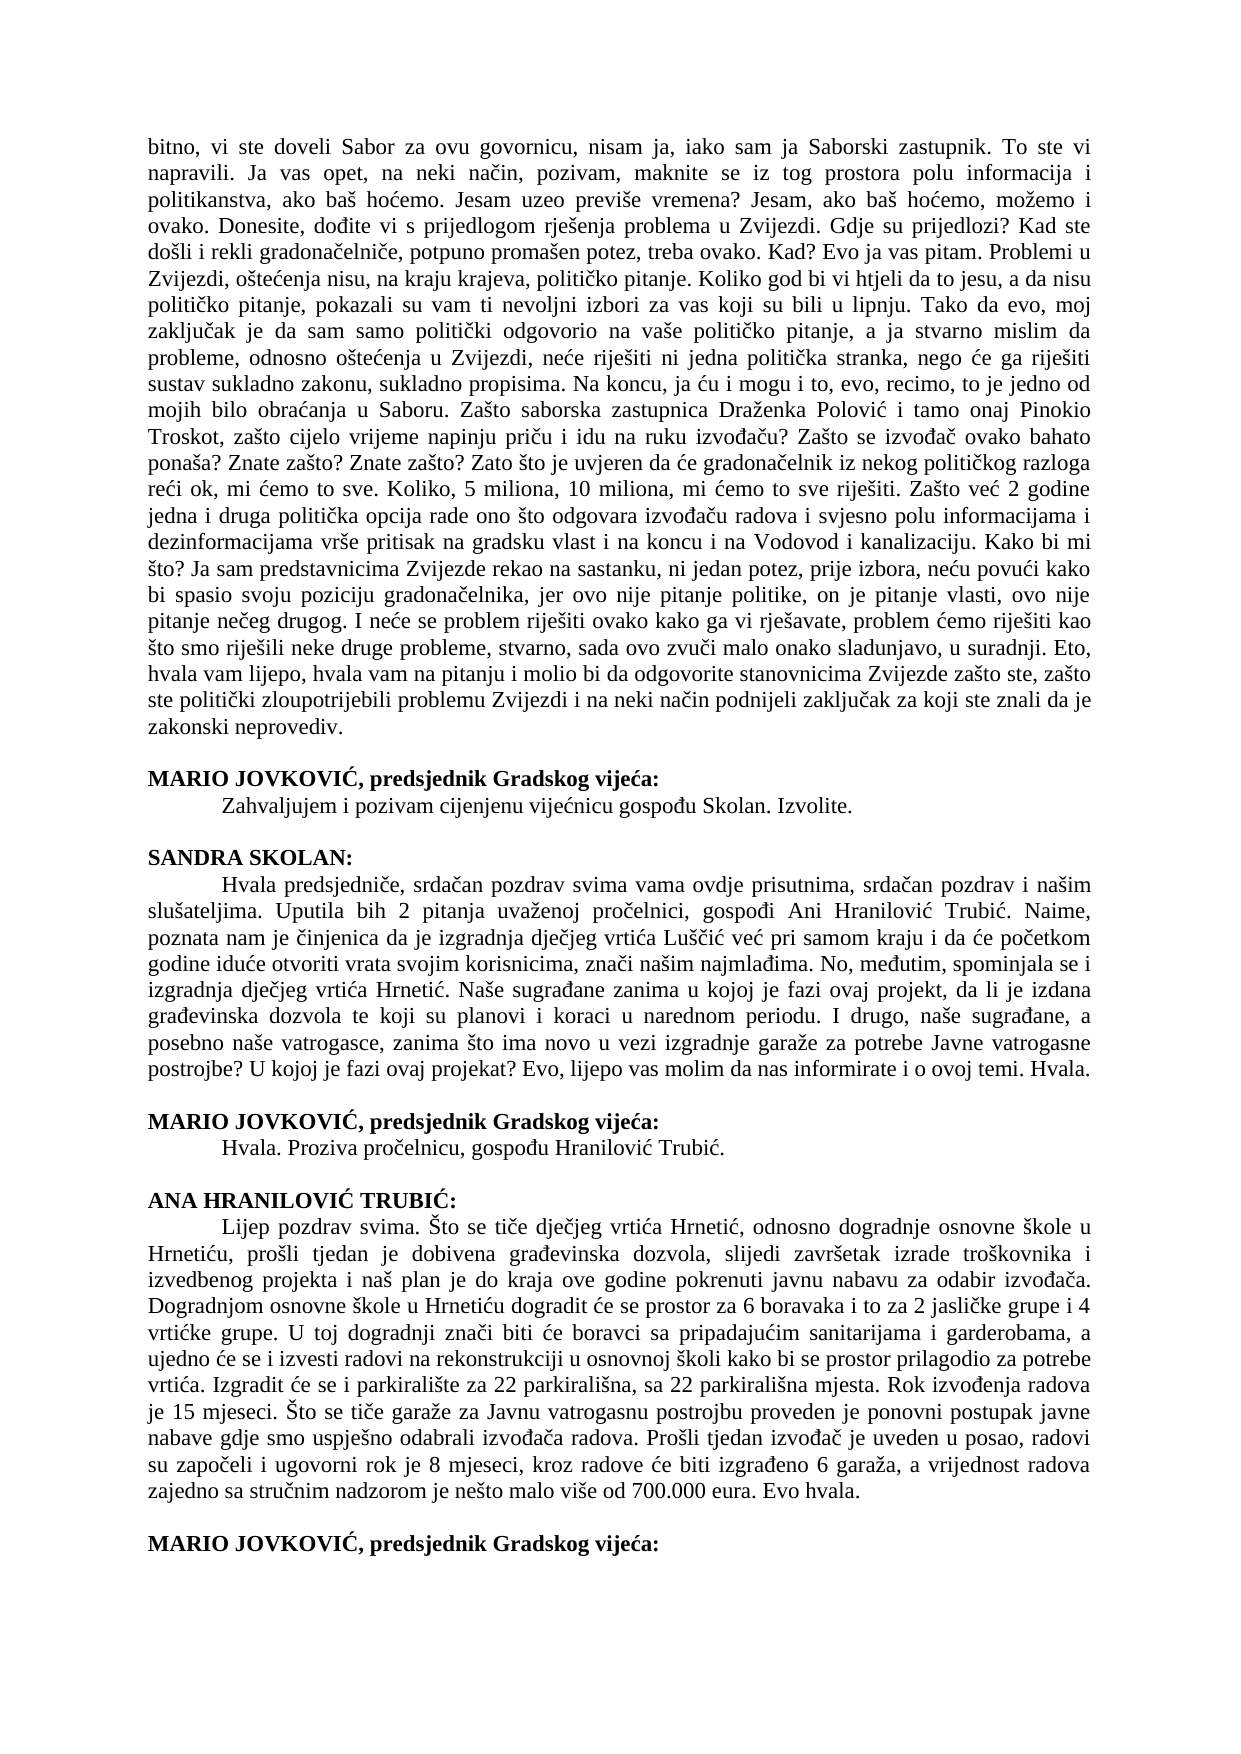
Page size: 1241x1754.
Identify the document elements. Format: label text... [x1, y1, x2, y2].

text Zahvaljujem i pozivam cijenjenu vijećnicu gospođu Skolan. Izvolite. [148, 792, 1093, 818]
text SANDRA SKOLAN: [148, 844, 1093, 871]
text MARIO JOVKOVIĆ, predsjednik Gradskog vijeća: [148, 1530, 1093, 1556]
text Lijep pozdrav svima. Što se tiče dječjeg vrtića Hrnetić, odnosno dogradnje osnovne škole u Hrnetiću, prošli tjedan je dobivena građevinska dozvola, slijedi završetak izrade troškovnika i izvedbenog projekta i naš plan je do kraja ove godine pokrenuti javnu nabavu za odabir izvođača. Dogradnjom osnovne škole u Hrnetiću dogradit će se prostor za 6 boravaka i to za 2 jasličke grupe i 4 vrtićke grupe. U toj dogradnji znači biti će boravci sa pripadajućim sanitarijama i garderobama, a ujedno će se i izvesti radovi na rekonstrukciji u osnovnoj školi kako bi se prostor prilagodio za potrebe vrtića. Izgradit će se i parkiralište za 22 parkirališna, sa 22 parkirališna mjesta. Rok izvođenja radova je 15 mjeseci. Što se tiče garaže za Javnu vatrogasnu postrojbu proveden je ponovni postupak javne nabave gdje smo uspješno odabrali izvođača radova. Prošli tjedan izvođač je uveden u posao, radovi su započeli i ugovorni rok je 8 mjeseci, kroz radove će biti izgrađeno 6 garaža, a vrijednost radova zajedno sa stručnim nadzorom je nešto malo više od 700.000 eura. Evo hvala. [148, 1213, 1093, 1503]
text MARIO JOVKOVIĆ, predsjednik Gradskog vijeća: [148, 765, 1093, 792]
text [148, 133, 1093, 739]
text ANA HRANILOVIĆ TRUBIĆ: [148, 1187, 1093, 1213]
text MARIO JOVKOVIĆ, predsjednik Gradskog vijeća: [148, 1108, 1093, 1134]
text Hvala predsjedniče, srdačan pozdrav svima vama ovdje prisutnima, srdačan pozdrav i našim slušateljima. Uputila bih 2 pitanja uvaženoj pročelnici, gospođi Ani Hranilović Trubić. Naime, poznata nam je činjenica da je izgradnja dječjeg vrtića Luščić već pri samom kraju i da će početkom godine iduće otvoriti vrata svojim korisnicima, znači našim najmlađima. No, međutim, spominjala se i izgradnja dječjeg vrtića Hrnetić. Naše sugrađane zanima u kojoj je fazi ovaj projekt, da li je izdana građevinska dozvola te koji su planovi i koraci u narednom periodu. I drugo, naše sugrađane, a posebno naše vatrogasce, zanima što ima novo u vezi izgradnje garaže za potrebe Javne vatrogasne postrojbe? U kojoj je fazi ovaj projekat? Evo, lijepo vas molim da nas informirate i o ovoj temi. Hvala. [148, 871, 1093, 1082]
text Hvala. Proziva pročelnicu, gospođu Hranilović Trubić. [148, 1134, 1093, 1161]
